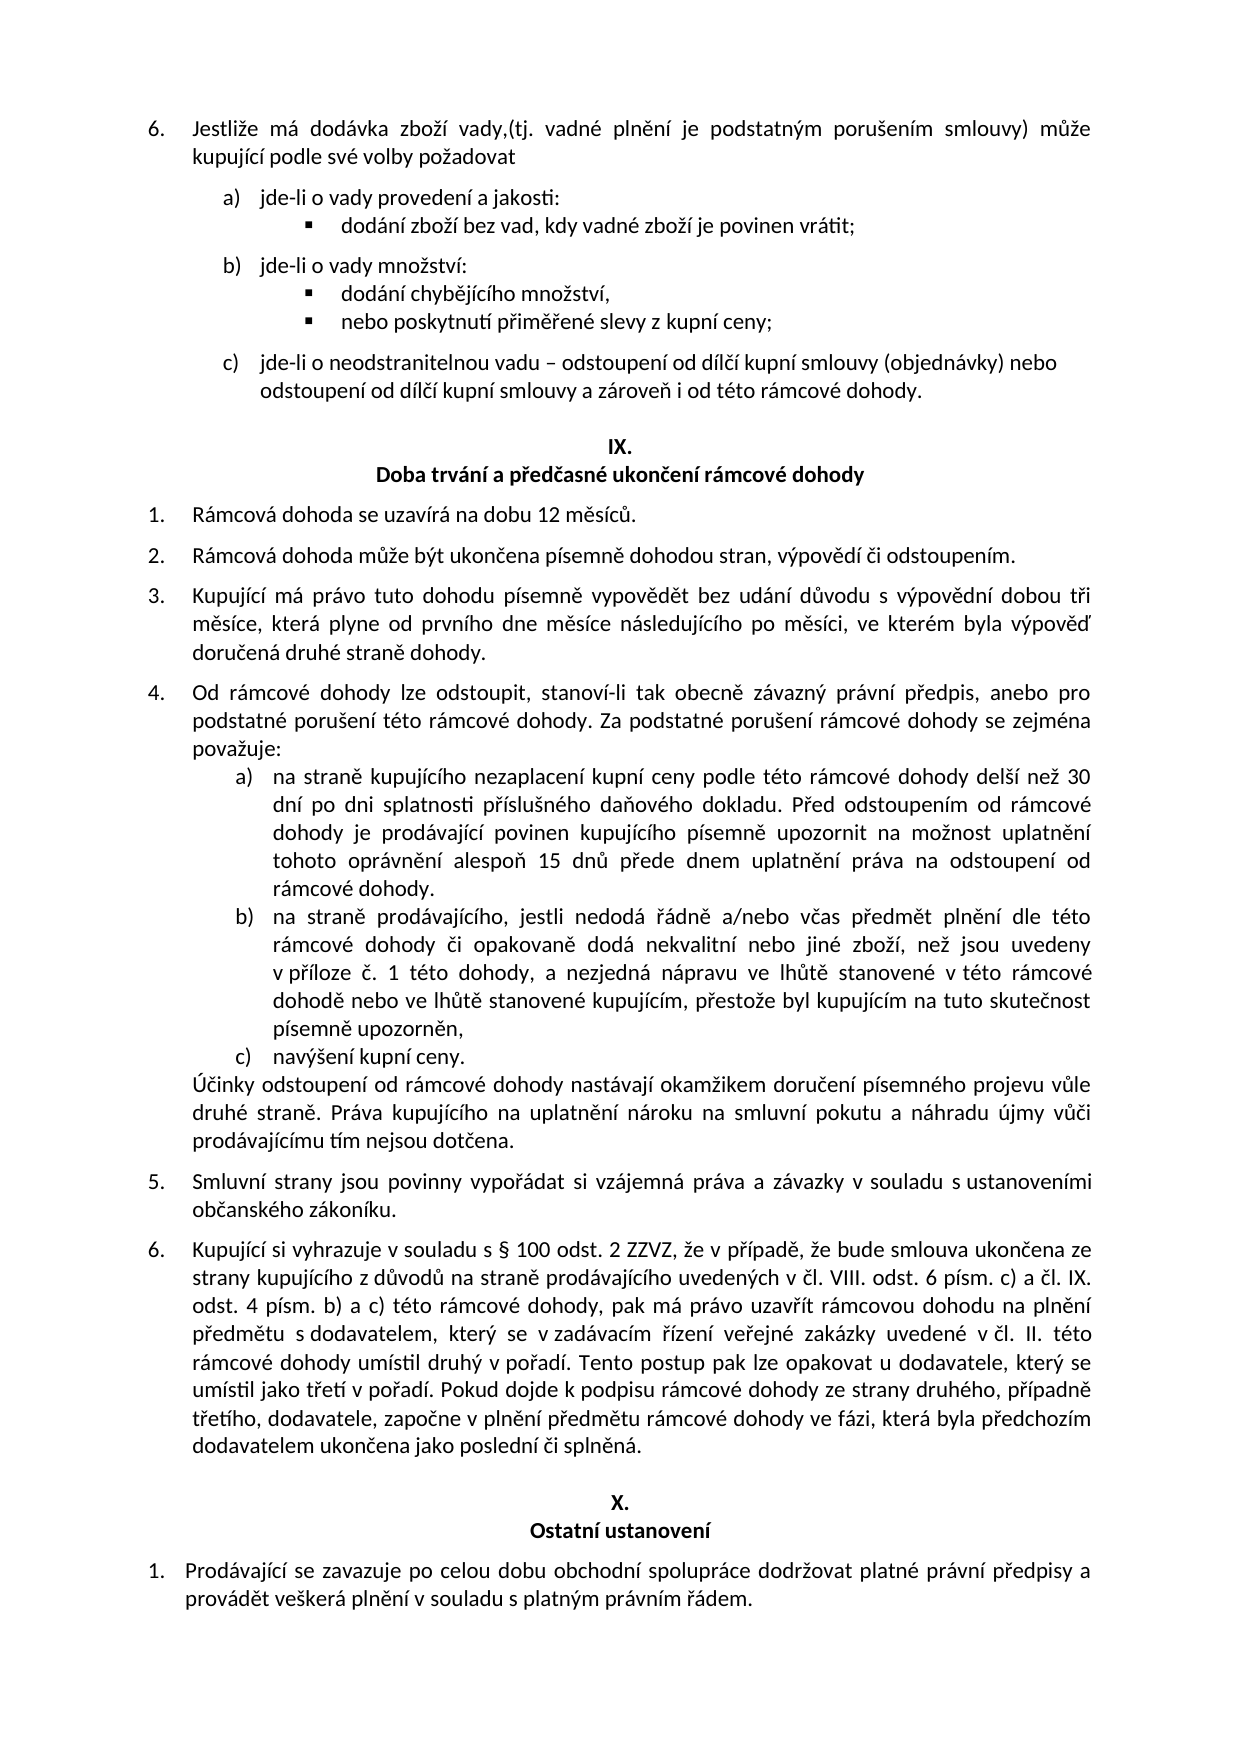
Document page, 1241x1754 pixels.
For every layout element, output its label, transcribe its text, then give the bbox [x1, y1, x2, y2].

list Prodávající se zavazuje po celou dobu obchodní spolupráce dodržovat platné právní předpisy a provádět veškerá plnění v souladu s platným právním řádem. [148, 1556, 1092, 1612]
list nebo poskytnutí přiměřené slevy z kupní ceny; [303, 307, 1092, 335]
list jde-li o vady provedení a jakosti: [223, 183, 1092, 211]
list Rámcová dohoda se uzavírá na dobu 12 měsíců. [148, 501, 1092, 528]
subtitle Ostatní ustanovení [148, 1516, 1092, 1544]
list na straně kupujícího nezaplacení kupní ceny podle této rámcové dohody delší než 30 dní po dni splatnosti příslušného daňového dokladu. Před odstoupením od rámcové dohody je prodávající povinen kupujícího písemně upozornit na možnost uplatnění tohoto oprávnění alespoň 15 dnů přede dnem uplatnění práva na odstoupení od rámcové dohody. [235, 762, 1092, 902]
list Od rámcové dohody lze odstoupit, stanoví-li tak obecně závazný právní předpis, anebo pro podstatné porušení této rámcové dohody. Za podstatné porušení rámcové dohody se zejména považuje: [148, 678, 1092, 762]
list jde-li o vady množství: [223, 251, 1092, 279]
list Smluvní strany jsou povinny vypořádat si vzájemná práva a závazky v souladu s ustanoveními občanského zákoníku. [148, 1167, 1092, 1223]
list Jestliže má dodávka zboží vady,(tj. vadné plnění je podstatným porušením smlouvy) může kupující podle své volby požadovat [148, 114, 1092, 170]
list Rámcová dohoda může být ukončena písemně dohodou stran, výpovědí či odstoupením. [148, 541, 1092, 569]
list navýšení kupní ceny. [235, 1042, 1092, 1070]
text Účinky odstoupení od rámcové dohody nastávají okamžikem doručení písemného projevu vůle druhé straně. Práva kupujícího na uplatnění nároku na smluvní pokutu a náhradu újmy vůči prodávajícímu tím nejsou dotčena. [192, 1070, 1092, 1154]
list jde-li o neodstranitelnou vadu – odstoupení od dílčí kupní smlouvy (objednávky) nebo odstoupení od dílčí kupní smlouvy a zároveň i od této rámcové dohody. [223, 348, 1092, 404]
list Kupující si vyhrazuje v souladu s § 100 odst. 2 ZZVZ, že v případě, že bude smlouva ukončena ze strany kupujícího z důvodů na straně prodávajícího uvedených v čl. VIII. odst. 6 písm. c) a čl. IX. odst. 4 písm. b) a c) této rámcové dohody, pak má právo uzavřít rámcovou dohodu na plnění předmětu s dodavatelem, který se v zadávacím řízení veřejné zakázky uvedené v čl. II. této rámcové dohody umístil druhý v pořadí. Tento postup pak lze opakovat u dodavatele, který se umístil jako třetí v pořadí. Pokud dojde k podpisu rámcové dohody ze strany druhého, případně třetího, dodavatele, započne v plnění předmětu rámcové dohody ve fázi, která byla předchozím dodavatelem ukončena jako poslední či splněná. [148, 1236, 1092, 1460]
list na straně prodávajícího, jestli nedodá řádně a/nebo včas předmět plnění dle této rámcové dohody či opakovaně dodá nekvalitní nebo jiné zboží, než jsou uvedeny v příloze č. 1 této dohody, a nezjedná nápravu ve lhůtě stanovené v této rámcové dohodě nebo ve lhůtě stanovené kupujícím, přestože byl kupujícím na tuto skutečnost písemně upozorněn, [235, 902, 1092, 1042]
text X. [148, 1488, 1092, 1516]
subtitle Doba trvání a předčasné ukončení rámcové dohody [148, 460, 1092, 488]
list Kupující má právo tuto dohodu písemně vypovědět bez udání důvodu s výpovědní dobou tři měsíce, která plyne od prvního dne měsíce následujícího po měsíci, ve kterém byla výpověď doručená druhé straně dohody. [148, 582, 1092, 666]
text IX. [148, 432, 1092, 460]
list dodání zboží bez vad, kdy vadné zboží je povinen vrátit; [303, 211, 1092, 239]
list dodání chybějícího množství, [303, 279, 1092, 307]
